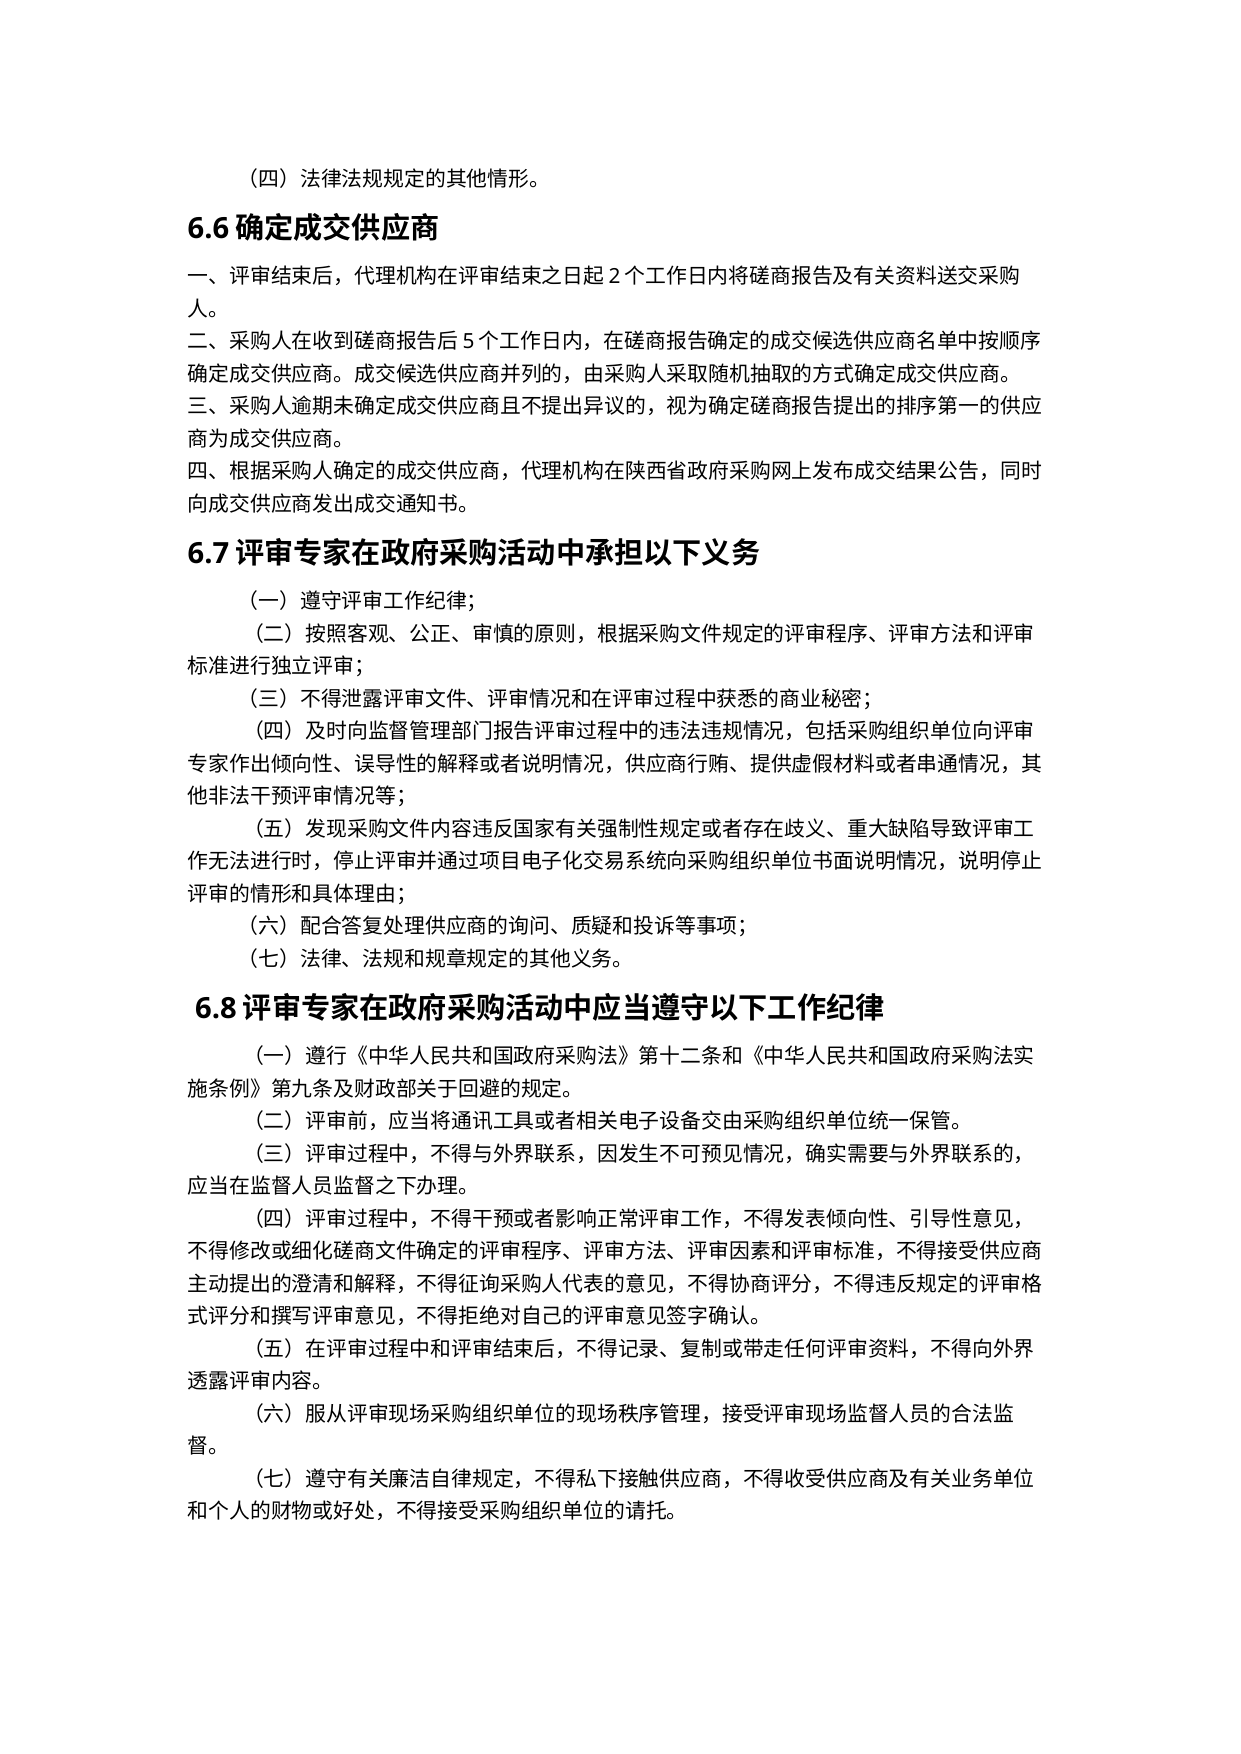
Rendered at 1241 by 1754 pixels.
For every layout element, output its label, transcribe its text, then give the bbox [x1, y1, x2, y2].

text （五）在评审过程中和评审结束后，不得记录、复制或带走任何评审资料，不得向外界透露评审内容。 [187, 1332, 1053, 1397]
text 6.7评审专家在政府采购活动中承担以下义务 [187, 519, 1053, 584]
text 6.6确定成交供应商 [187, 194, 1053, 259]
text 6.8评审专家在政府采购活动中应当遵守以下工作纪律 [187, 974, 1053, 1039]
text （六）配合答复处理供应商的询问、质疑和投诉等事项； [187, 909, 1053, 942]
text 一、评审结束后，代理机构在评审结束之日起2个工作日内将磋商报告及有关资料送交采购人。 [187, 259, 1053, 324]
text （五）发现采购文件内容违反国家有关强制性规定或者存在歧义、重大缺陷导致评审工作无法进行时，停止评审并通过项目电子化交易系统向采购组织单位书面说明情况，说明停止评审的情形和具体理由； [187, 812, 1053, 909]
text 二、采购人在收到磋商报告后5个工作日内，在磋商报告确定的成交候选供应商名单中按顺序确定成交供应商。成交候选供应商并列的，由采购人采取随机抽取的方式确定成交供应商。 [187, 324, 1053, 389]
text （二）按照客观、公正、审慎的原则，根据采购文件规定的评审程序、评审方法和评审标准进行独立评审； [187, 617, 1053, 682]
text （二）评审前，应当将通讯工具或者相关电子设备交由采购组织单位统一保管。 [187, 1104, 1053, 1137]
text 三、采购人逾期未确定成交供应商且不提出异议的，视为确定磋商报告提出的排序第一的供应商为成交供应商。 [187, 389, 1053, 454]
text （一）遵行《中华人民共和国政府采购法》第十二条和《中华人民共和国政府采购法实施条例》第九条及财政部关于回避的规定。 [187, 1039, 1053, 1104]
text （三）不得泄露评审文件、评审情况和在评审过程中获悉的商业秘密； [187, 682, 1053, 714]
text 四、根据采购人确定的成交供应商，代理机构在陕西省政府采购网上发布成交结果公告，同时向成交供应商发出成交通知书。 [187, 454, 1053, 519]
text （一）遵守评审工作纪律； [187, 584, 1053, 617]
text （四）评审过程中，不得干预或者影响正常评审工作，不得发表倾向性、引导性意见， 不得修改或细化磋商文件确定的评审程序、评审方法、评审因素和评审标准，不得接受供应商主动提出的澄清和解释，不得征询采购人代表的意见，不得协商评分，不得违反规定的评审格式评分和撰写评审意见，不得拒绝对自己的评审意见签字确认。 [187, 1202, 1053, 1332]
text （三）评审过程中，不得与外界联系，因发生不可预见情况，确实需要与外界联系的， 应当在监督人员监督之下办理。 [187, 1137, 1053, 1202]
text （四）法律法规规定的其他情形。 [187, 162, 1053, 194]
text （六）服从评审现场采购组织单位的现场秩序管理，接受评审现场监督人员的合法监督。 [187, 1397, 1053, 1462]
text （七）法律、法规和规章规定的其他义务。 [187, 942, 1053, 974]
text （七）遵守有关廉洁自律规定，不得私下接触供应商，不得收受供应商及有关业务单位和个人的财物或好处，不得接受采购组织单位的请托。 [187, 1462, 1053, 1527]
text （四）及时向监督管理部门报告评审过程中的违法违规情况，包括采购组织单位向评审专家作出倾向性、误导性的解释或者说明情况，供应商行贿、提供虚假材料或者串通情况，其他非法干预评审情况等； [187, 714, 1053, 812]
